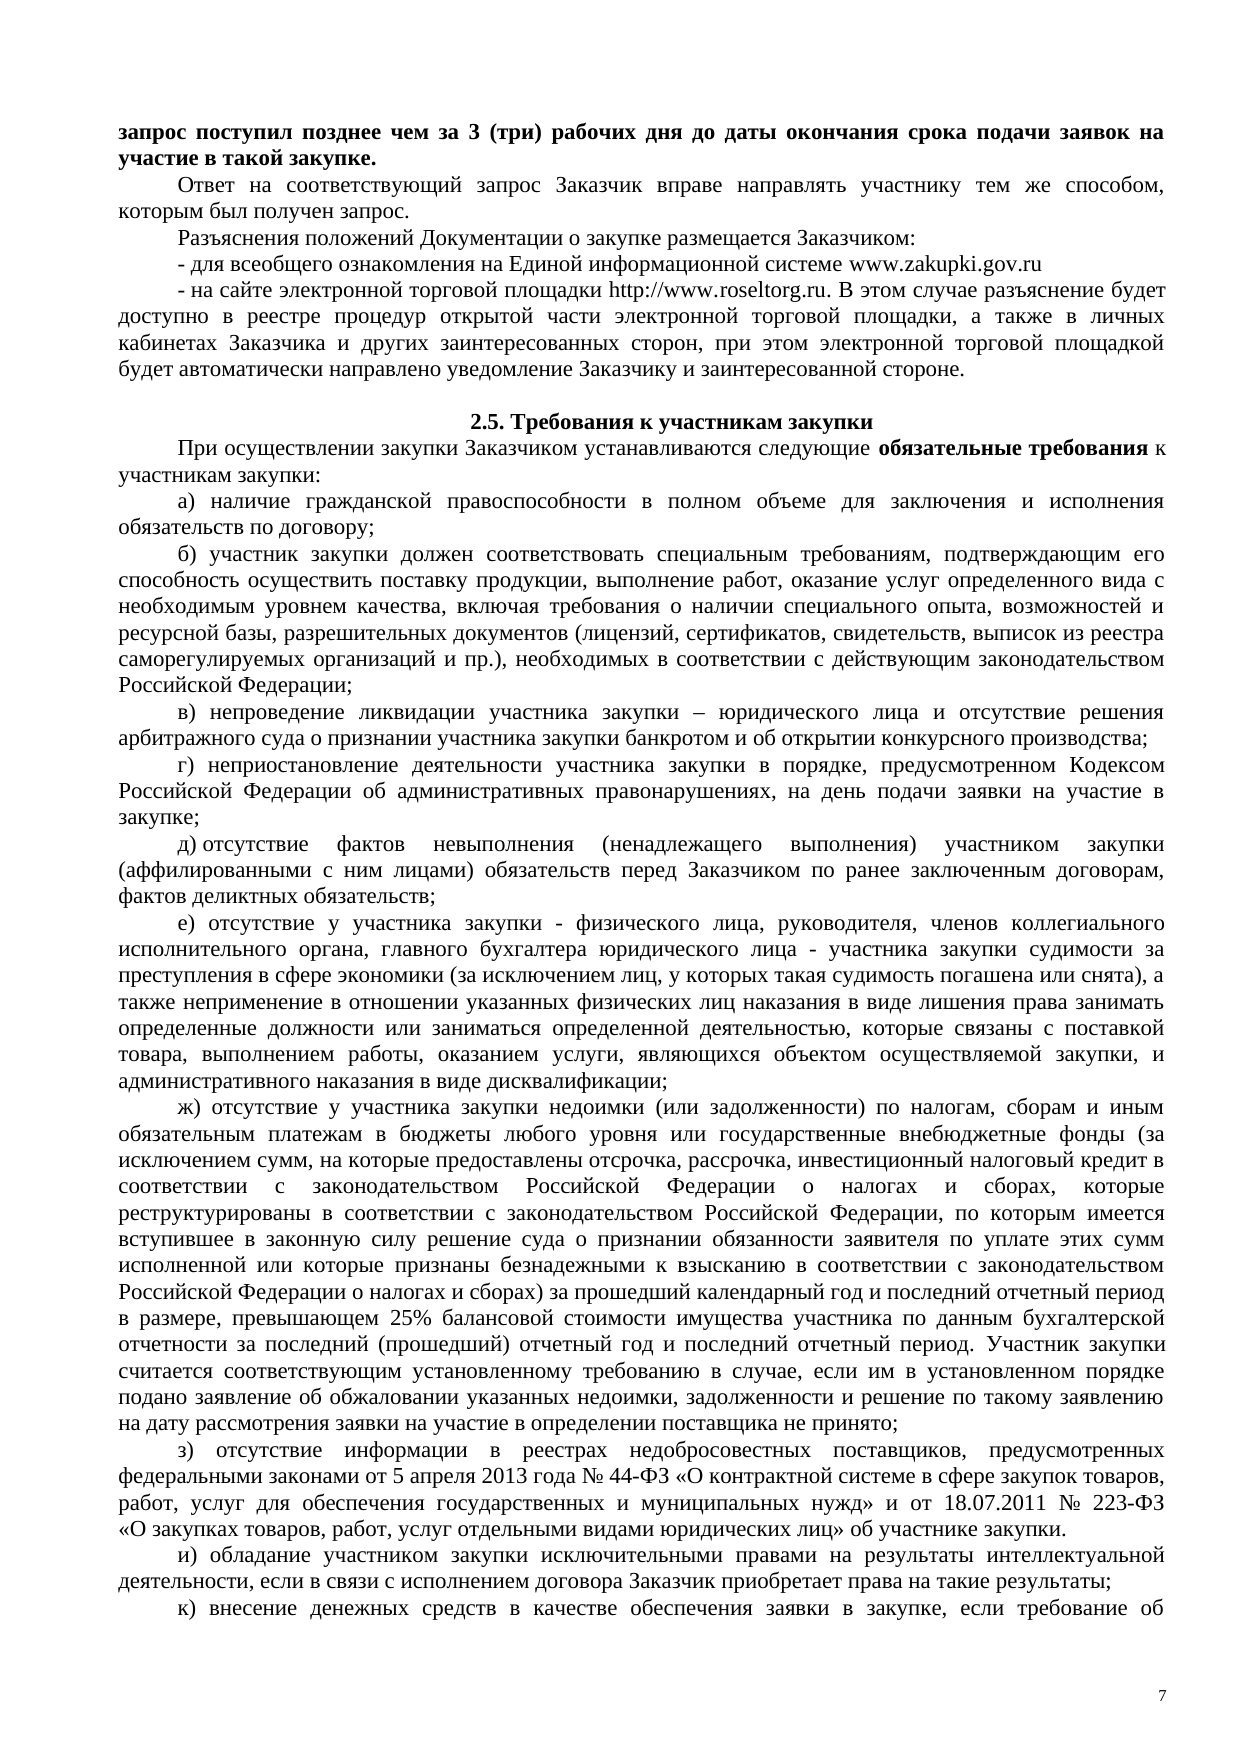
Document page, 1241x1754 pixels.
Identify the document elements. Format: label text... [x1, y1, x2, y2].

list д) отсутствие фактов невыполнения (ненадлежащего выполнения) участником закупки (аффилированными с ним лицами) обязательств перед Заказчиком по ранее заключенным договорам, фактов деликтных обязательств; [118, 830, 1166, 909]
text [118, 118, 1166, 171]
list в) непроведение ликвидации участника закупки – юридического лица и отсутствие решения арбитражного суда о признании участника закупки банкротом и об открытии конкурсного производства; [118, 698, 1166, 751]
list а) наличие гражданской правоспособности в полном объеме для заключения и исполнения обязательств по договору; [118, 487, 1166, 540]
list з) отсутствие информации в реестрах недобросовестных поставщиков, предусмотренных федеральными законами от 5 апреля 2013 года № 44-ФЗ «О контрактной системе в сфере закупок товаров, работ, услуг для обеспечения государственных и муниципальных нужд» и от 18.07.2011 № 223-ФЗ «О закупках товаров, работ, услуг отдельными видами юридических лиц» об участнике закупки. [118, 1436, 1166, 1541]
list и) обладание участником закупки исключительными правами на результаты интеллектуальной деятельности, если в связи с исполнением договора Заказчик приобретает права на такие результаты; [118, 1541, 1166, 1594]
list При осуществлении закупки Заказчиком устанавливаются следующие обязательные требования к участникам закупки: [118, 434, 1166, 487]
text Разъяснения положений Документации о закупке размещается Заказчиком: [118, 223, 1166, 250]
list ж) отсутствие у участника закупки недоимки (или задолженности) по налогам, сборам и иным обязательным платежам в бюджеты любого уровня или государственные внебюджетные фонды (за исключением сумм, на которые предоставлены отсрочка, рассрочка, инвестиционный налоговый кредит в соответствии с законодательством Российской Федерации о налогах и сборах, которые реструктурированы в соответствии с законодательством Российской Федерации, по которым имеется вступившее в законную силу решение суда о признании обязанности заявителя по уплате этих сумм исполненной или которые признаны безнадежными к взысканию в соответствии с законодательством Российской Федерации о налогах и сборах) за прошедший календарный год и последний отчетный период в размере, превышающем 25% балансовой стоимости имущества участника по данным бухгалтерской отчетности за последний (прошедший) отчетный год и последний отчетный период. Участник закупки считается соответствующим установленному требованию в случае, если им в установленном порядке подано заявление об обжаловании указанных недоимки, задолженности и решение по такому заявлению на дату рассмотрения заявки на участие в определении поставщика не принято; [118, 1093, 1166, 1436]
list г) неприостановление деятельности участника закупки в порядке, предусмотренном Кодексом Российской Федерации об административных правонарушениях, на день подачи заявки на участие в закупке; [118, 751, 1166, 830]
text 2.5. Требования к участникам закупки [118, 408, 1166, 434]
text - на сайте электронной торговой площадки http://www.roseltorg.ru. В этом случае разъяснение будет доступно в реестре процедур открытой части электронной торговой площадки, а также в личных кабинетах Заказчика и других заинтересованных сторон, при этом электронной торговой площадкой будет автоматически направлено уведомление Заказчику и заинтересованной стороне. [118, 276, 1166, 382]
list е) отсутствие у участника закупки - физического лица, руководителя, членов коллегиального исполнительного органа, главного бухгалтера юридического лица - участника закупки судимости за преступления в сфере экономики (за исключением лиц, у которых такая судимость погашена или снята), а также неприменение в отношении указанных физических лиц наказания в виде лишения права занимать определенные должности или заниматься определенной деятельностью, которые связаны с поставкой товара, выполнением работы, оказанием услуги, являющихся объектом осуществляемой закупки, и административного наказания в виде дисквалификации; [118, 909, 1166, 1093]
text Ответ на соответствующий запрос Заказчик вправе направлять участнику тем же способом, которым был получен запрос. [118, 171, 1166, 223]
text - для всеобщего ознакомления на Единой информационной системе www.zakupki.gov.ru [118, 250, 1166, 276]
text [118, 1594, 1166, 1620]
list б) участник закупки должен соответствовать специальным требованиям, подтверждающим его способность осуществить поставку продукции, выполнение работ, оказание услуг определенного вида с необходимым уровнем качества, включая требования о наличии специального опыта, возможностей и ресурсной базы, разрешительных документов (лицензий, сертификатов, свидетельств, выписок из реестра саморегулируемых организаций и пр.), необходимых в соответствии с действующим законодательством Российской Федерации; [118, 540, 1166, 698]
